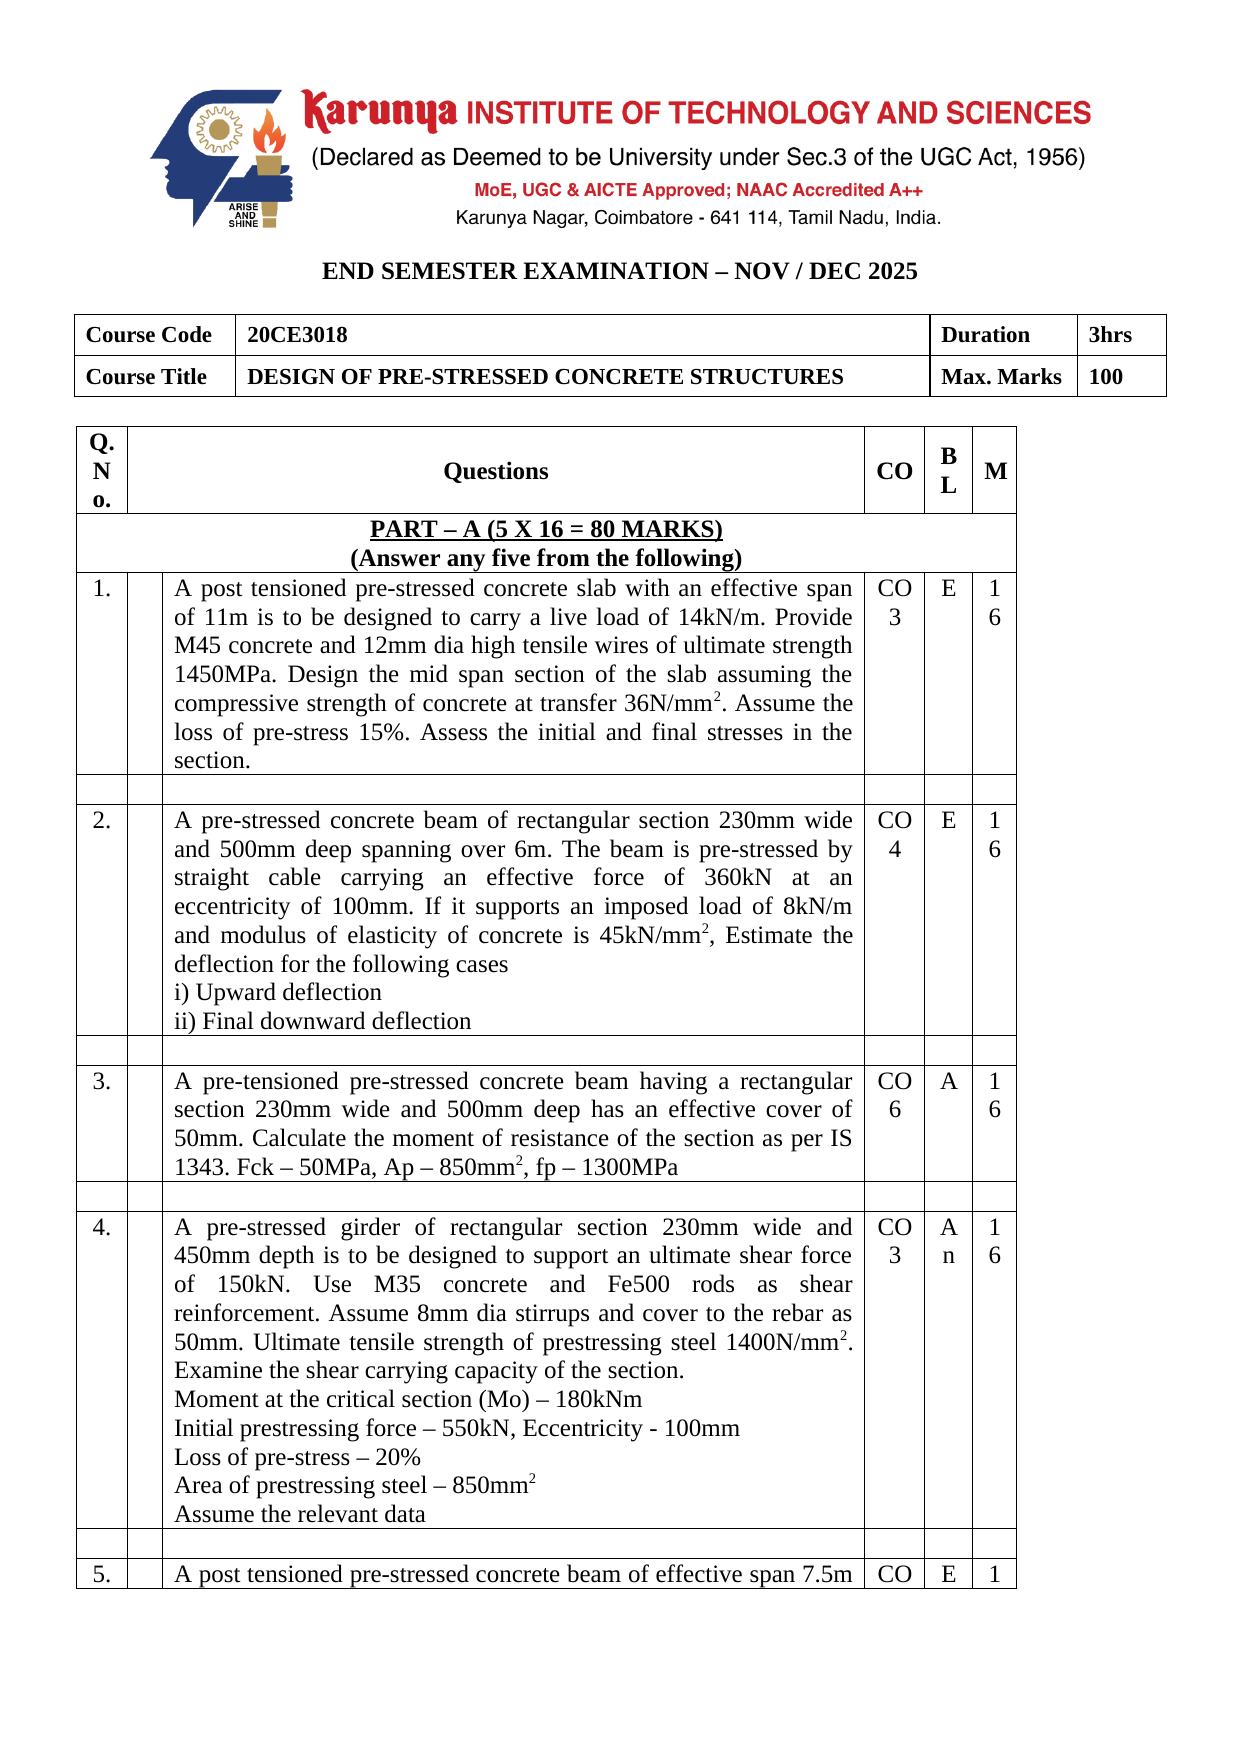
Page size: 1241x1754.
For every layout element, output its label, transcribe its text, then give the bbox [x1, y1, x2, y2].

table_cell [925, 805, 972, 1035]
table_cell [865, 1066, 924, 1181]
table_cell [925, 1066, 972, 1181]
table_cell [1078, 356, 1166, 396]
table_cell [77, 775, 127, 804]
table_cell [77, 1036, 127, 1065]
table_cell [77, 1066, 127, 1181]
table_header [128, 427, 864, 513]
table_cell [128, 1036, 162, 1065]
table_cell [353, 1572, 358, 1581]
picture [150, 89, 1091, 228]
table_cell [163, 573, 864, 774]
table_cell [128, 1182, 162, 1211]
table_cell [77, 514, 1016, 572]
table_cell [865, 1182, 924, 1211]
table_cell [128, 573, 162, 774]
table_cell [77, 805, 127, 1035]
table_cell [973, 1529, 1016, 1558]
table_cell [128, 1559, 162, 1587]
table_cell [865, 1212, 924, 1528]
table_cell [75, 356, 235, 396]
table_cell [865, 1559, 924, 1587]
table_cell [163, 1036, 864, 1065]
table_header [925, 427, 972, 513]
text END SEMESTER EXAMINATION – NOV / DEC 2025 [150, 256, 1090, 285]
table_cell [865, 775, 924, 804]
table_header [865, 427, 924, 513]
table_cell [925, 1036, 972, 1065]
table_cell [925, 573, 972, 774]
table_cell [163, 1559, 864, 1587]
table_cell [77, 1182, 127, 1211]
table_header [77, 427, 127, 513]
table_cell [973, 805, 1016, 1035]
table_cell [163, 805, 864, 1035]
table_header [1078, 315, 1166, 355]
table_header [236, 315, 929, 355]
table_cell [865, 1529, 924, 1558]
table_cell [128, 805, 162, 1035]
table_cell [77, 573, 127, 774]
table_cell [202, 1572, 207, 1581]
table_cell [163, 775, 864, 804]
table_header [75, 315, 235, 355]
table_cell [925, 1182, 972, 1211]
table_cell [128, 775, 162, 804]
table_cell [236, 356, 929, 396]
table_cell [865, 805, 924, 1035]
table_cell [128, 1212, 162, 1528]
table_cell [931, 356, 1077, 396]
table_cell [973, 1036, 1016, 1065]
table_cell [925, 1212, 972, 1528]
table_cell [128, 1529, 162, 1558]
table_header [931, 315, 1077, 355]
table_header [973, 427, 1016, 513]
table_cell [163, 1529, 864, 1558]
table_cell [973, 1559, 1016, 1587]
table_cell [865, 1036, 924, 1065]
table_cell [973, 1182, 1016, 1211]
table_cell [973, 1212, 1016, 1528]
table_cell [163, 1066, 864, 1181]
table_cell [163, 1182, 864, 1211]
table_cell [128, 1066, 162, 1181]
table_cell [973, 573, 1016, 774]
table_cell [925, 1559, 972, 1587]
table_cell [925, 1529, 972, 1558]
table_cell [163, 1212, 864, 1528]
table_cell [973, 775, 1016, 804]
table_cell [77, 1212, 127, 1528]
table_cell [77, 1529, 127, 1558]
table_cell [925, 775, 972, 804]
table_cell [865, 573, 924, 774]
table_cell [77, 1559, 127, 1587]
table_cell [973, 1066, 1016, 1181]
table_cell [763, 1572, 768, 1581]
